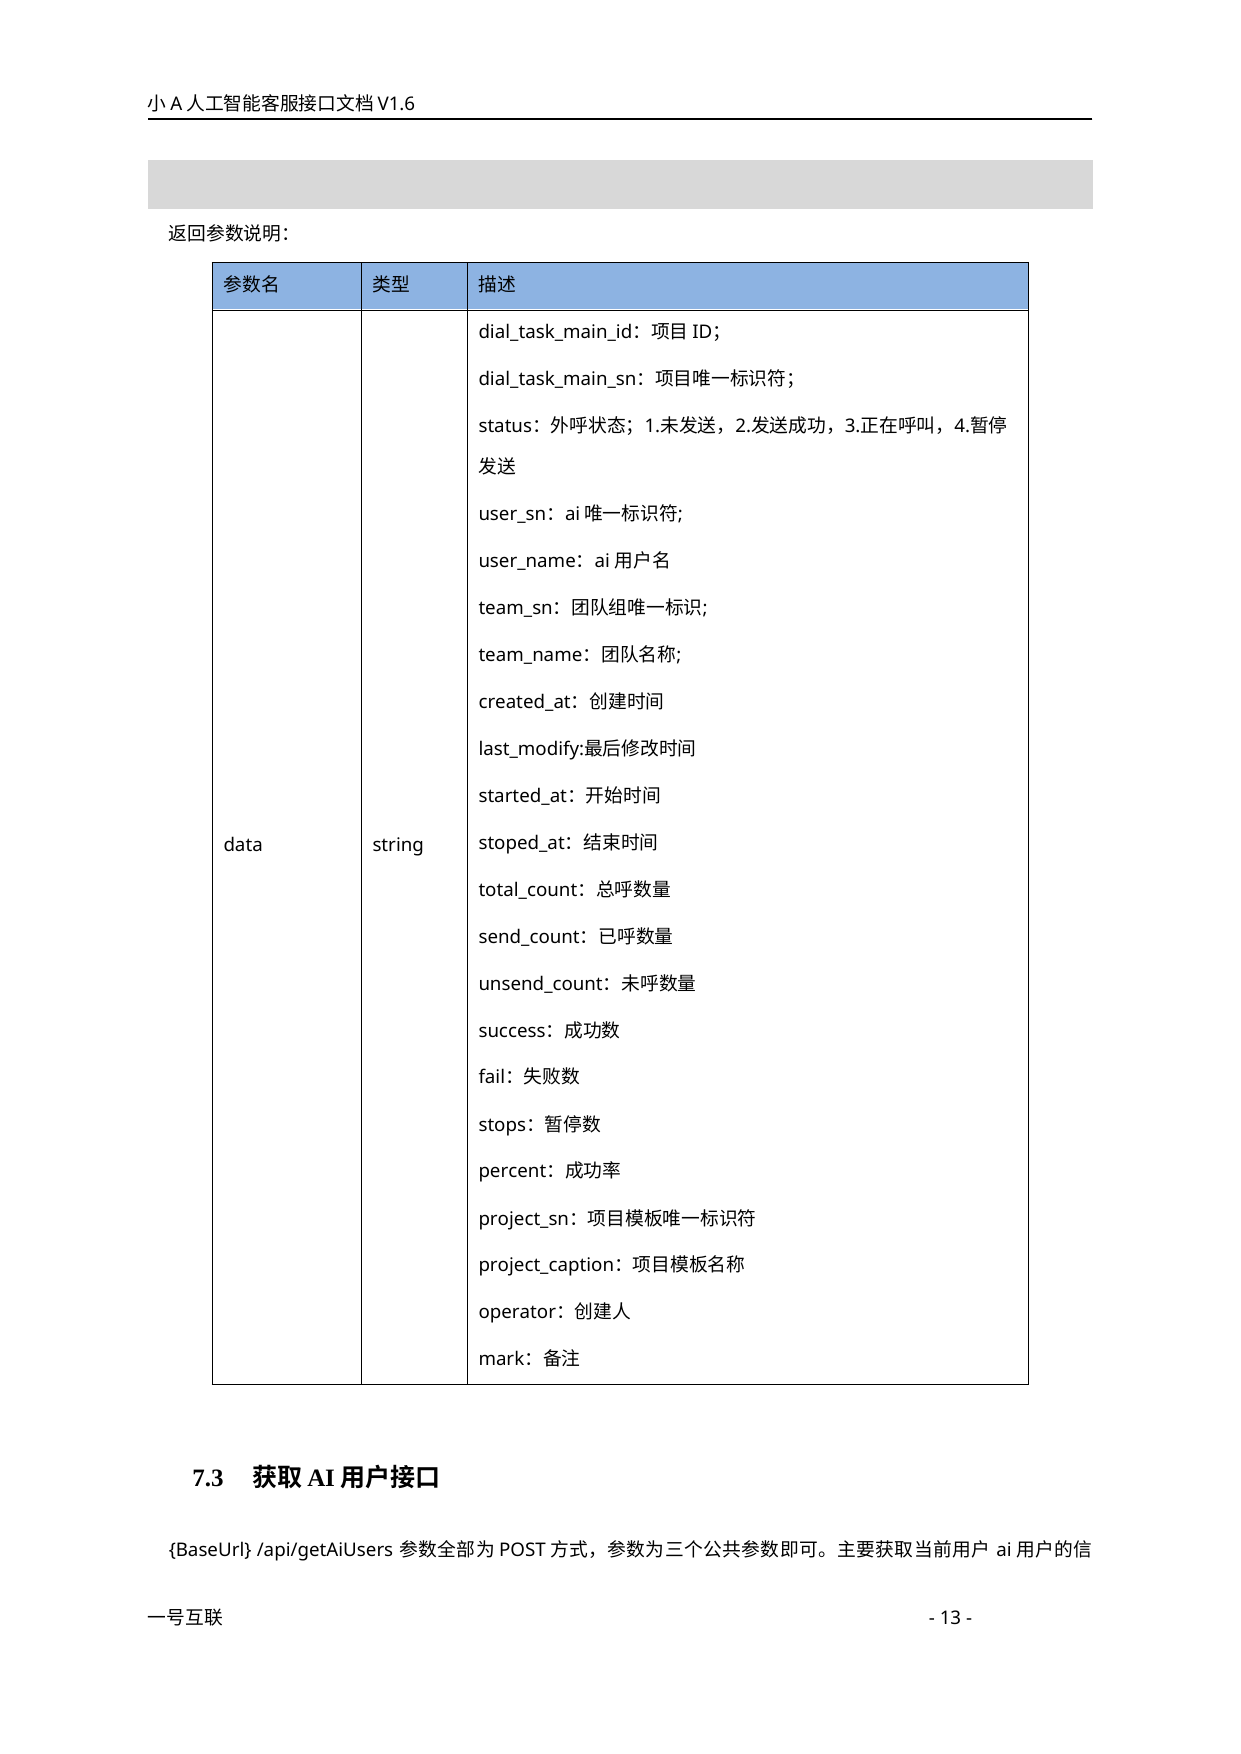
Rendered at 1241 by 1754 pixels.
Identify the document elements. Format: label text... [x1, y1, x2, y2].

text 返回参数说明： [148, 216, 1092, 248]
table_header 描述 [468, 263, 1028, 309]
subtitle 获取AI用户接口 [192, 1443, 1092, 1508]
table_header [148, 160, 1093, 209]
table_header 类型 [362, 263, 467, 309]
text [148, 1532, 1092, 1565]
table_cell data [213, 311, 361, 1384]
table_cell dial_task_main_id：项目ID； dial_task_main_sn：项目唯一标识符； status：外呼状态；1.未发送，2.发送成功，3.正在呼叫，4.暂停发送 user_sn：ai唯一标识符; user_name：ai 用户名 team_sn：团队组唯一标识; team_name：团队名称; created_at：创建时间 last_modify:最后修改时间 started_at：开始时间 stoped_at：结束时间 total_count：总呼数量 send_count：已呼数量 unsend_count：未呼数量 success：成功数 fail：失败数 stops：暂停数 percent：成功率 project_sn：项目模板唯一标识符 project_caption：项目模板名称 operator：创建人 mark：备注 [468, 311, 1028, 1384]
table_header 参数名 [213, 263, 361, 309]
table_cell string [362, 311, 467, 1384]
